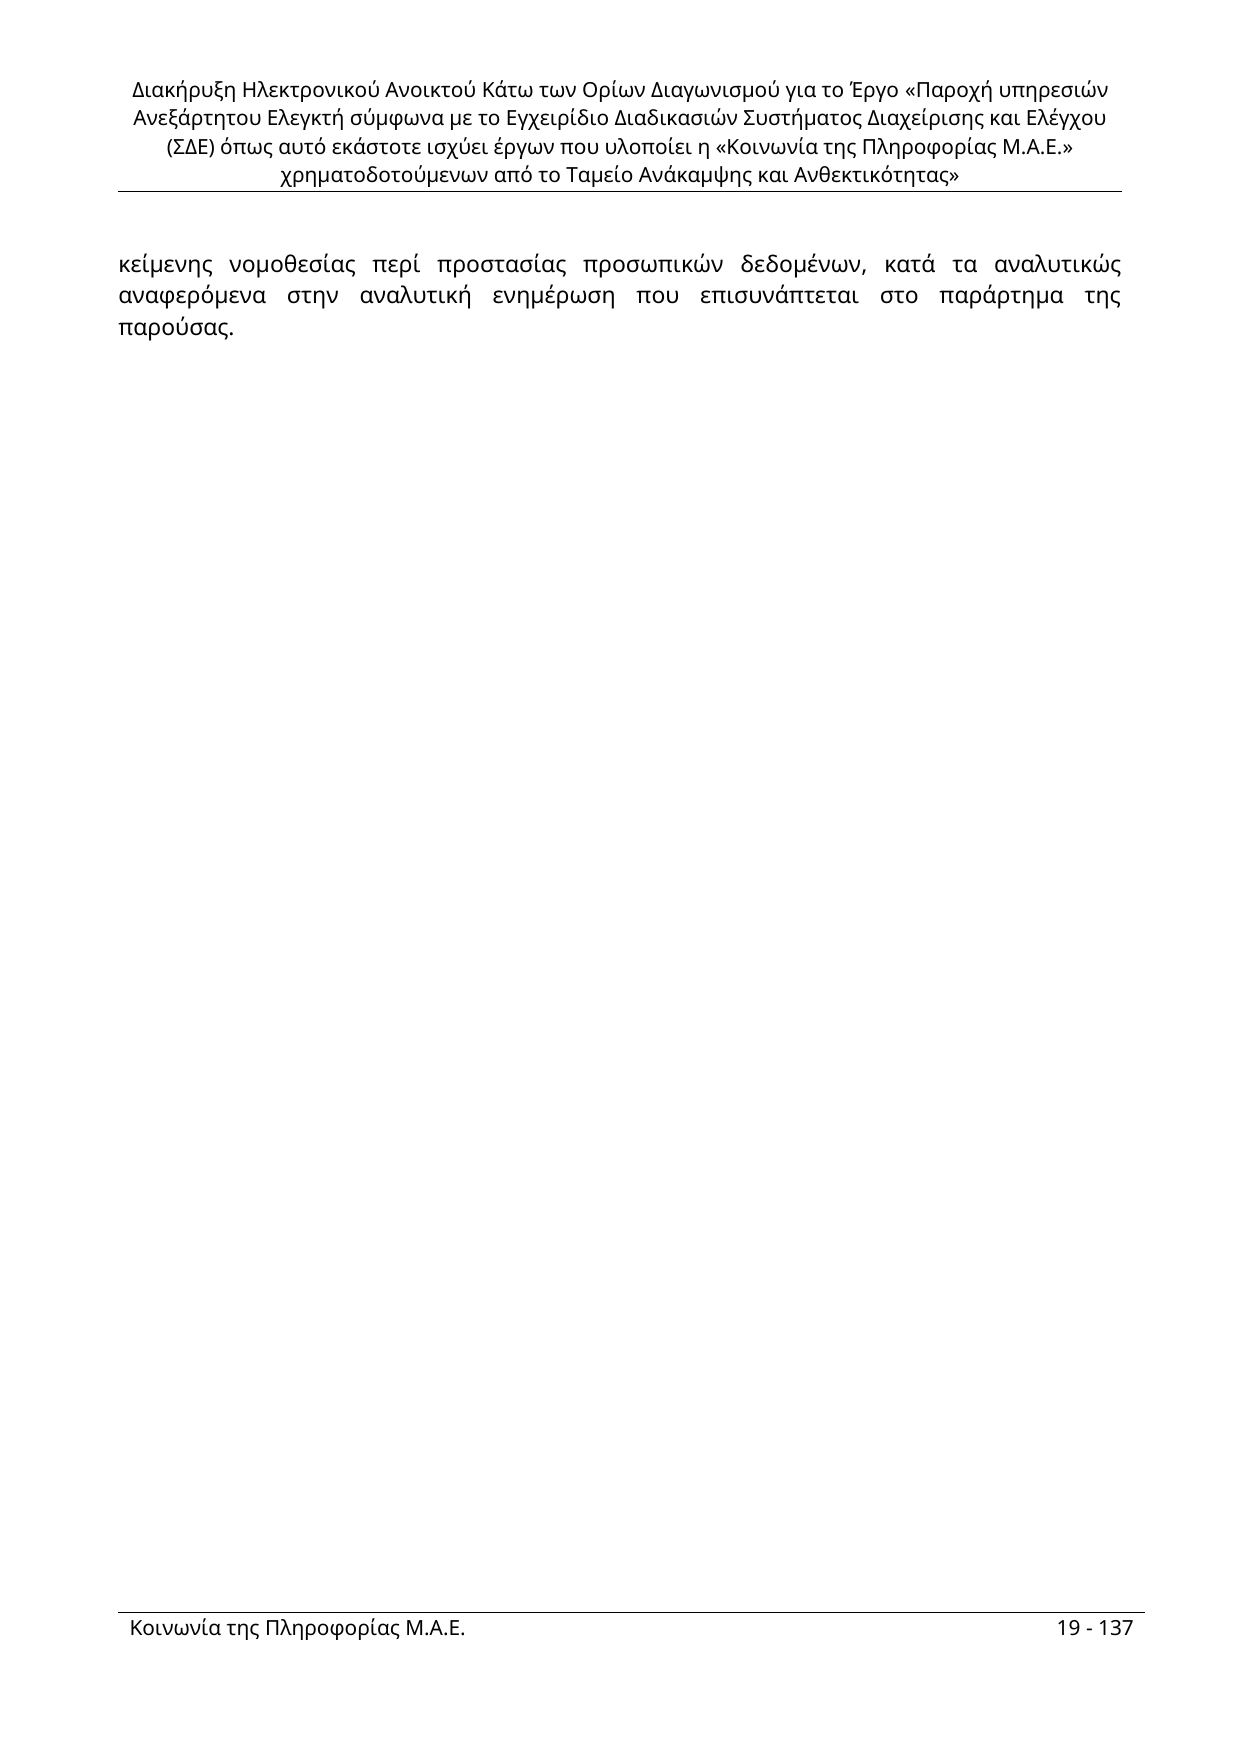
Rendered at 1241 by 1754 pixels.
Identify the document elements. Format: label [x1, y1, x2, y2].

text [118, 248, 1122, 342]
